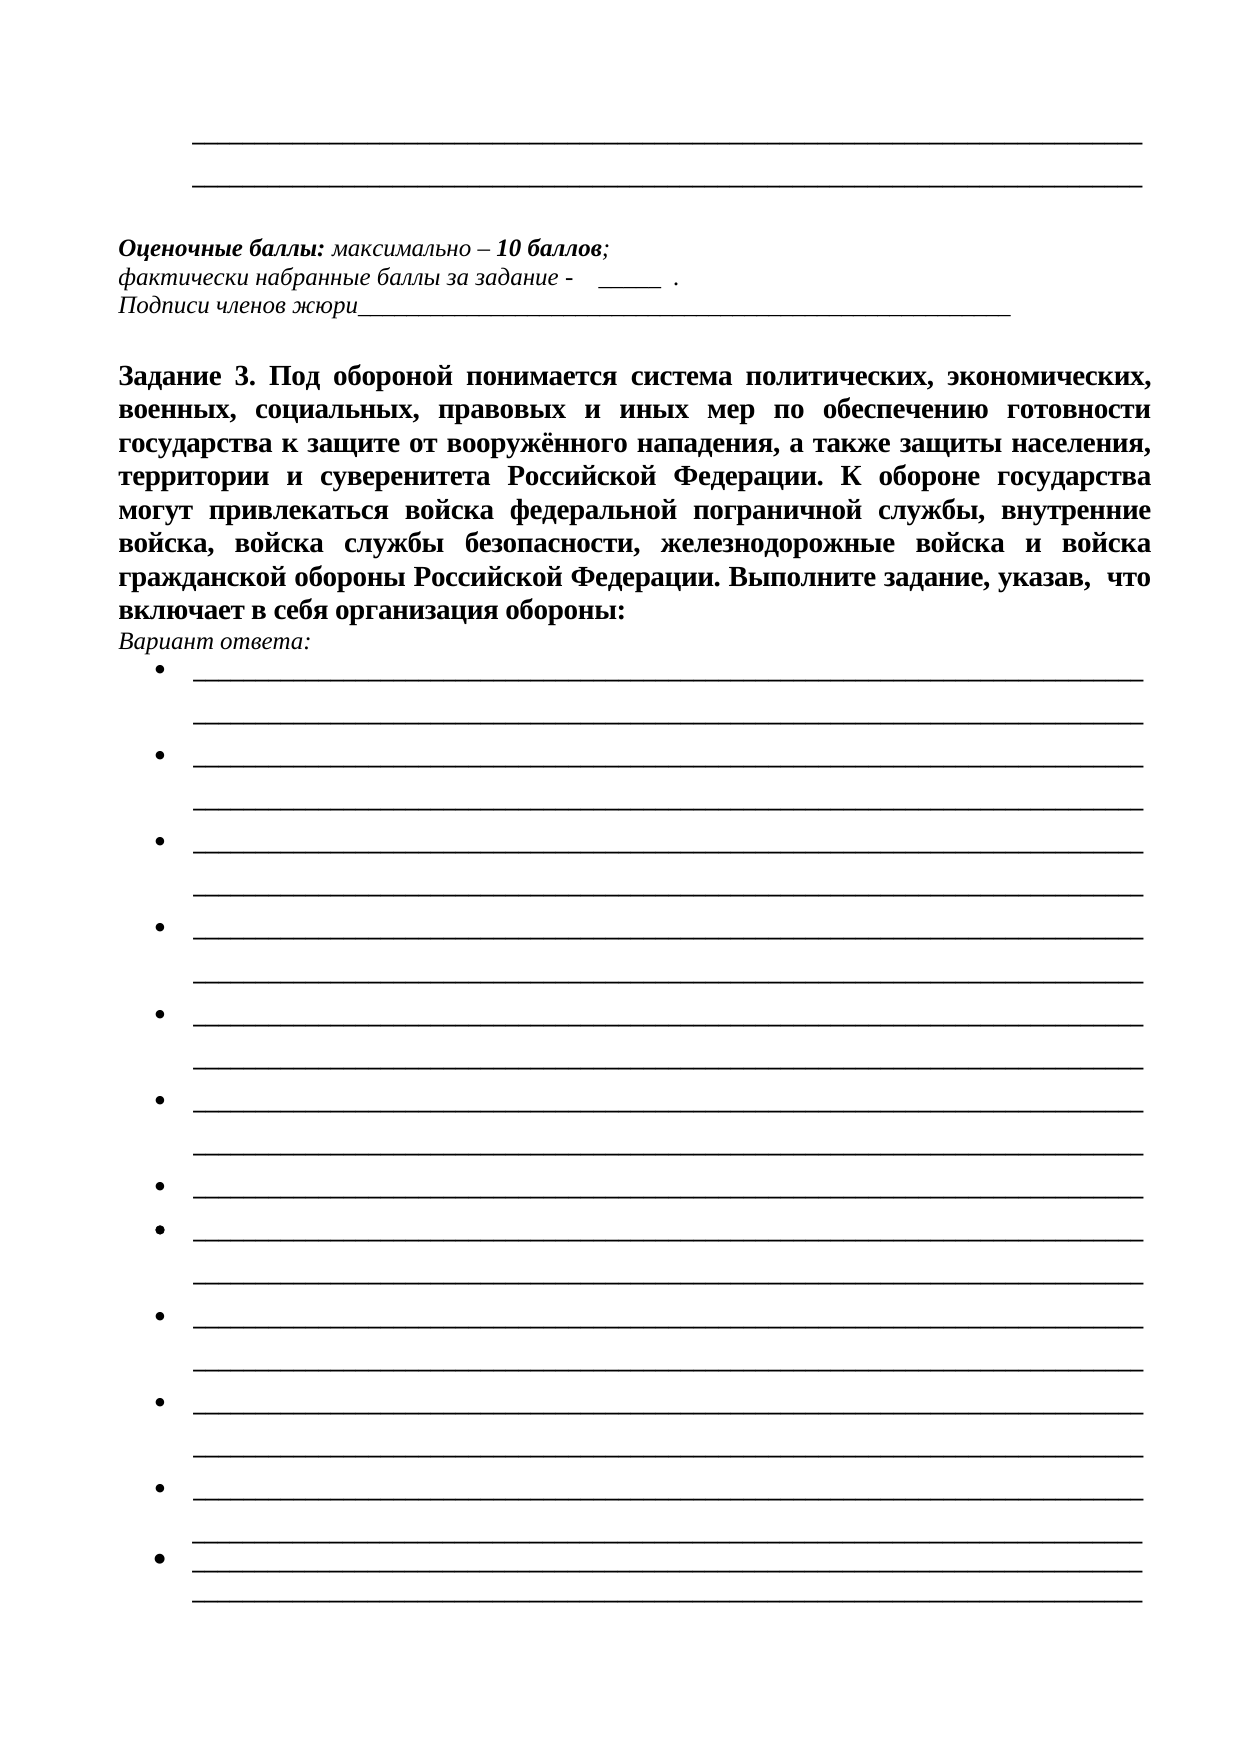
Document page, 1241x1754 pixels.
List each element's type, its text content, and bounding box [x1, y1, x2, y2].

text Вариант ответа: [118, 626, 1152, 655]
list ____________________________________________________________________________ [193, 957, 1152, 985]
text Задание 3. Под обороной понимается система политических, экономических, военных, социальных, правовых и иных мер по обеспечению готовности государства к защите от вооружённого нападения, а также защиты населения, территории и суверенитета Российской Федерации. К обороне государства могут привлекаться войска федеральной пограничной службы, внутренние войска, войска службы безопасности, железнодорожные войска и войска гражданской обороны Российской Федерации. Выполните задание, указав, что включает в себя организация обороны: [118, 358, 1152, 626]
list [154, 1546, 1152, 1604]
text Оценочные баллы: максимально – 10 баллов; [118, 233, 1152, 262]
text фактически набранные баллы за задание - _____ . [118, 262, 1152, 291]
list ____________________________________________________________________________ [156, 1172, 1152, 1201]
text Подписи членов жюри______________________________________________________ [118, 291, 1152, 319]
list ____________________________________________________________________________ [193, 1258, 1152, 1287]
list ____________________________________________________________________________ [193, 870, 1152, 899]
list ____________________________________________________________________________ [193, 1043, 1152, 1072]
list ____________________________________________________________________________ [156, 827, 1152, 856]
list ____________________________________________________________________________ [156, 1215, 1152, 1244]
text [192, 118, 1152, 190]
text ____________________________________________________________________________ [192, 1517, 1152, 1546]
list ____________________________________________________________________________ [156, 1000, 1152, 1028]
list ____________________________________________________________________________ [156, 1474, 1152, 1503]
list ____________________________________________________________________________ [156, 913, 1152, 942]
